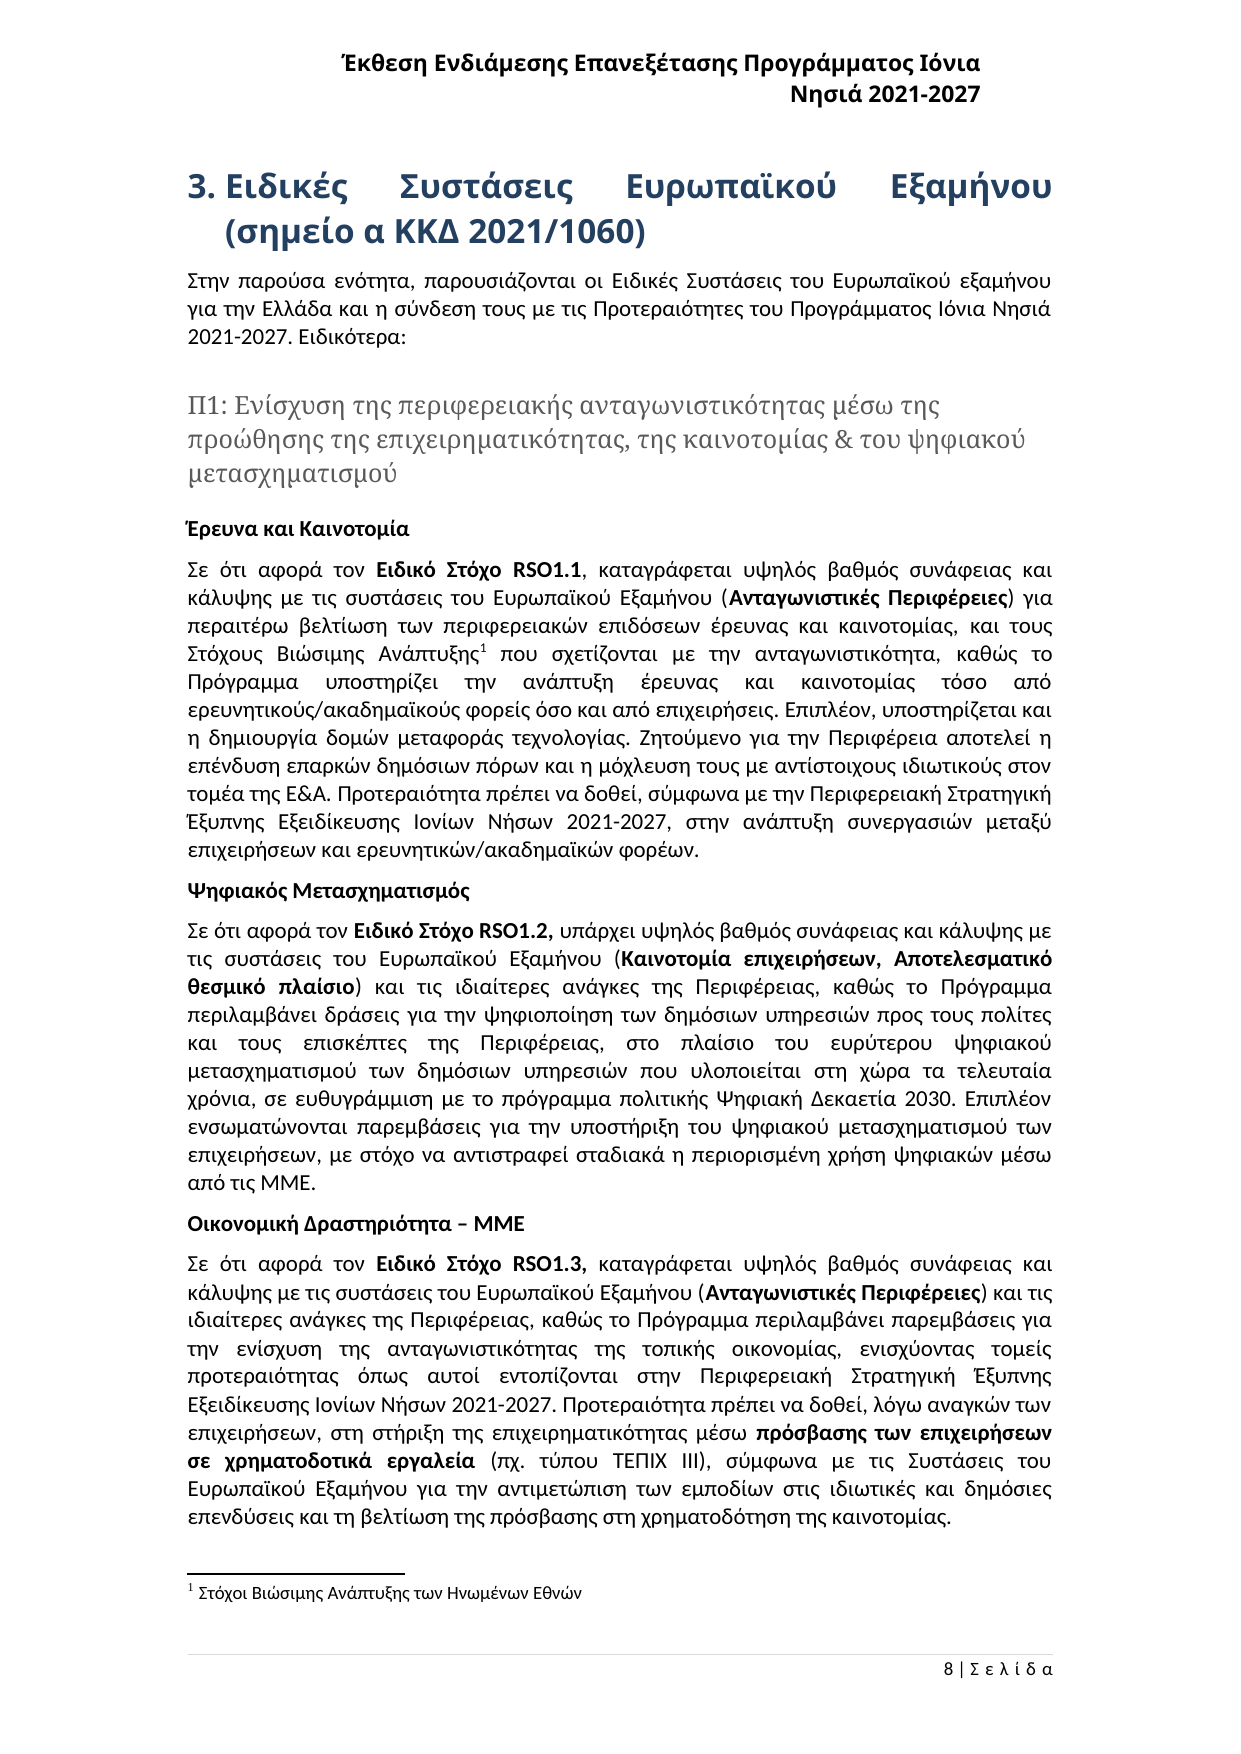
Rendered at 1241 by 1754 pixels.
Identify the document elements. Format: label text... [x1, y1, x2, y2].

text Σε ότι αφορά τον Ειδικό Στόχο RSO1.2, υπάρχει υψηλός βαθμός συνάφειας και κάλυψης με τις συστάσεις του Ευρωπαϊκού Εξαμήνου (Καινοτομία επιχειρήσεων, Αποτελεσματικό θεσμικό πλαίσιο) και τις ιδιαίτερες ανάγκες της Περιφέρειας, καθώς το Πρόγραμμα περιλαμβάνει δράσεις για την ψηφιοποίηση των δημόσιων υπηρεσιών προς τους πολίτες και τους επισκέπτες της Περιφέρειας, στο πλαίσιο του ευρύτερου ψηφιακού μετασχηματισμού των δημόσιων υπηρεσιών που υλοποιείται στη χώρα τα τελευταία χρόνια, σε ευθυγράμμιση με το πρόγραμμα πολιτικής Ψηφιακή Δεκαετία 2030. Επιπλέον ενσωματώνονται παρεμβάσεις για την υποστήριξη του ψηφιακού μετασχηματισμού των επιχειρήσεων, με στόχο να αντιστραφεί σταδιακά η περιορισμένη χρήση ψηφιακών μέσω από τις ΜΜΕ. [187, 916, 1053, 1197]
text Έρευνα και Καινοτομία [187, 514, 1053, 543]
text Σε ότι αφορά τον Ειδικό Στόχο RSO1.1, καταγράφεται υψηλός βαθμός συνάφειας και κάλυψης με τις συστάσεις του Ευρωπαϊκού Εξαμήνου (Ανταγωνιστικές Περιφέρειες) για περαιτέρω βελτίωση των περιφερειακών επιδόσεων έρευνας και καινοτομίας, και τους Στόχους Βιώσιμης Ανάπτυξης που σχετίζονται με την ανταγωνιστικότητα, καθώς το Πρόγραμμα υποστηρίζει την ανάπτυξη έρευνας και καινοτομίας τόσο από ερευνητικούς/ακαδημαϊκούς φορείς όσο και από επιχειρήσεις. Επιπλέον, υποστηρίζεται και η δημιουργία δομών μεταφοράς τεχνολογίας. Ζητούμενο για την Περιφέρεια αποτελεί η επένδυση επαρκών δημόσιων πόρων και η μόχλευση τους με αντίστοιχους ιδιωτικούς στον τομέα της Ε&Α. Προτεραιότητα πρέπει να δοθεί, σύμφωνα με την Περιφερειακή Στρατηγική Έξυπνης Εξειδίκευσης Ιονίων Νήσων 2021-2027, στην ανάπτυξη συνεργασιών μεταξύ επιχειρήσεων και ερευνητικών/ακαδημαϊκών φορέων. [187, 555, 1053, 863]
text Οικονομική Δραστηριότητα – ΜΜΕ [187, 1209, 1053, 1237]
subtitle Ειδικές Συστάσεις Ευρωπαϊκού Εξαμήνου (σημείο α ΚΚΔ 2021/1060) [187, 162, 1053, 253]
subtitle Π1: Ενίσχυση της περιφερειακής ανταγωνιστικότητας μέσω της προώθησης της επιχειρηματικότητας, της καινοτομίας & του ψηφιακού μετασχηματισμού [187, 387, 1053, 489]
text Στην παρούσα ενότητα, παρουσιάζονται οι Ειδικές Συστάσεις του Ευρωπαϊκού εξαμήνου για την Ελλάδα και η σύνδεση τους με τις Προτεραιότητες του Προγράμματος Ιόνια Νησιά 2021-2027. Ειδικότερα: [187, 266, 1053, 350]
text Ψηφιακός Μετασχηματισμός [187, 876, 1053, 904]
text Σε ότι αφορά τον Ειδικό Στόχο RSO1.3, καταγράφεται υψηλός βαθμός συνάφειας και κάλυψης με τις συστάσεις του Ευρωπαϊκού Εξαμήνου (Ανταγωνιστικές Περιφέρειες) και τις ιδιαίτερες ανάγκες της Περιφέρειας, καθώς το Πρόγραμμα περιλαμβάνει παρεμβάσεις για την ενίσχυση της ανταγωνιστικότητας της τοπικής οικονομίας, ενισχύοντας τομείς προτεραιότητας όπως αυτοί εντοπίζονται στην Περιφερειακή Στρατηγική Έξυπνης Εξειδίκευσης Ιονίων Νήσων 2021-2027. Προτεραιότητα πρέπει να δοθεί, λόγω αναγκών των επιχειρήσεων, στη στήριξη της επιχειρηματικότητας μέσω πρόσβασης των επιχειρήσεων σε χρηματοδοτικά εργαλεία (πχ. τύπου ΤΕΠΙΧ ΙΙΙ), σύμφωνα με τις Συστάσεις του Ευρωπαϊκού Εξαμήνου για την αντιμετώπιση των εμποδίων στις ιδιωτικές και δημόσιες επενδύσεις και τη βελτίωση της πρόσβασης στη χρηματοδότηση της καινοτομίας. [187, 1249, 1053, 1530]
